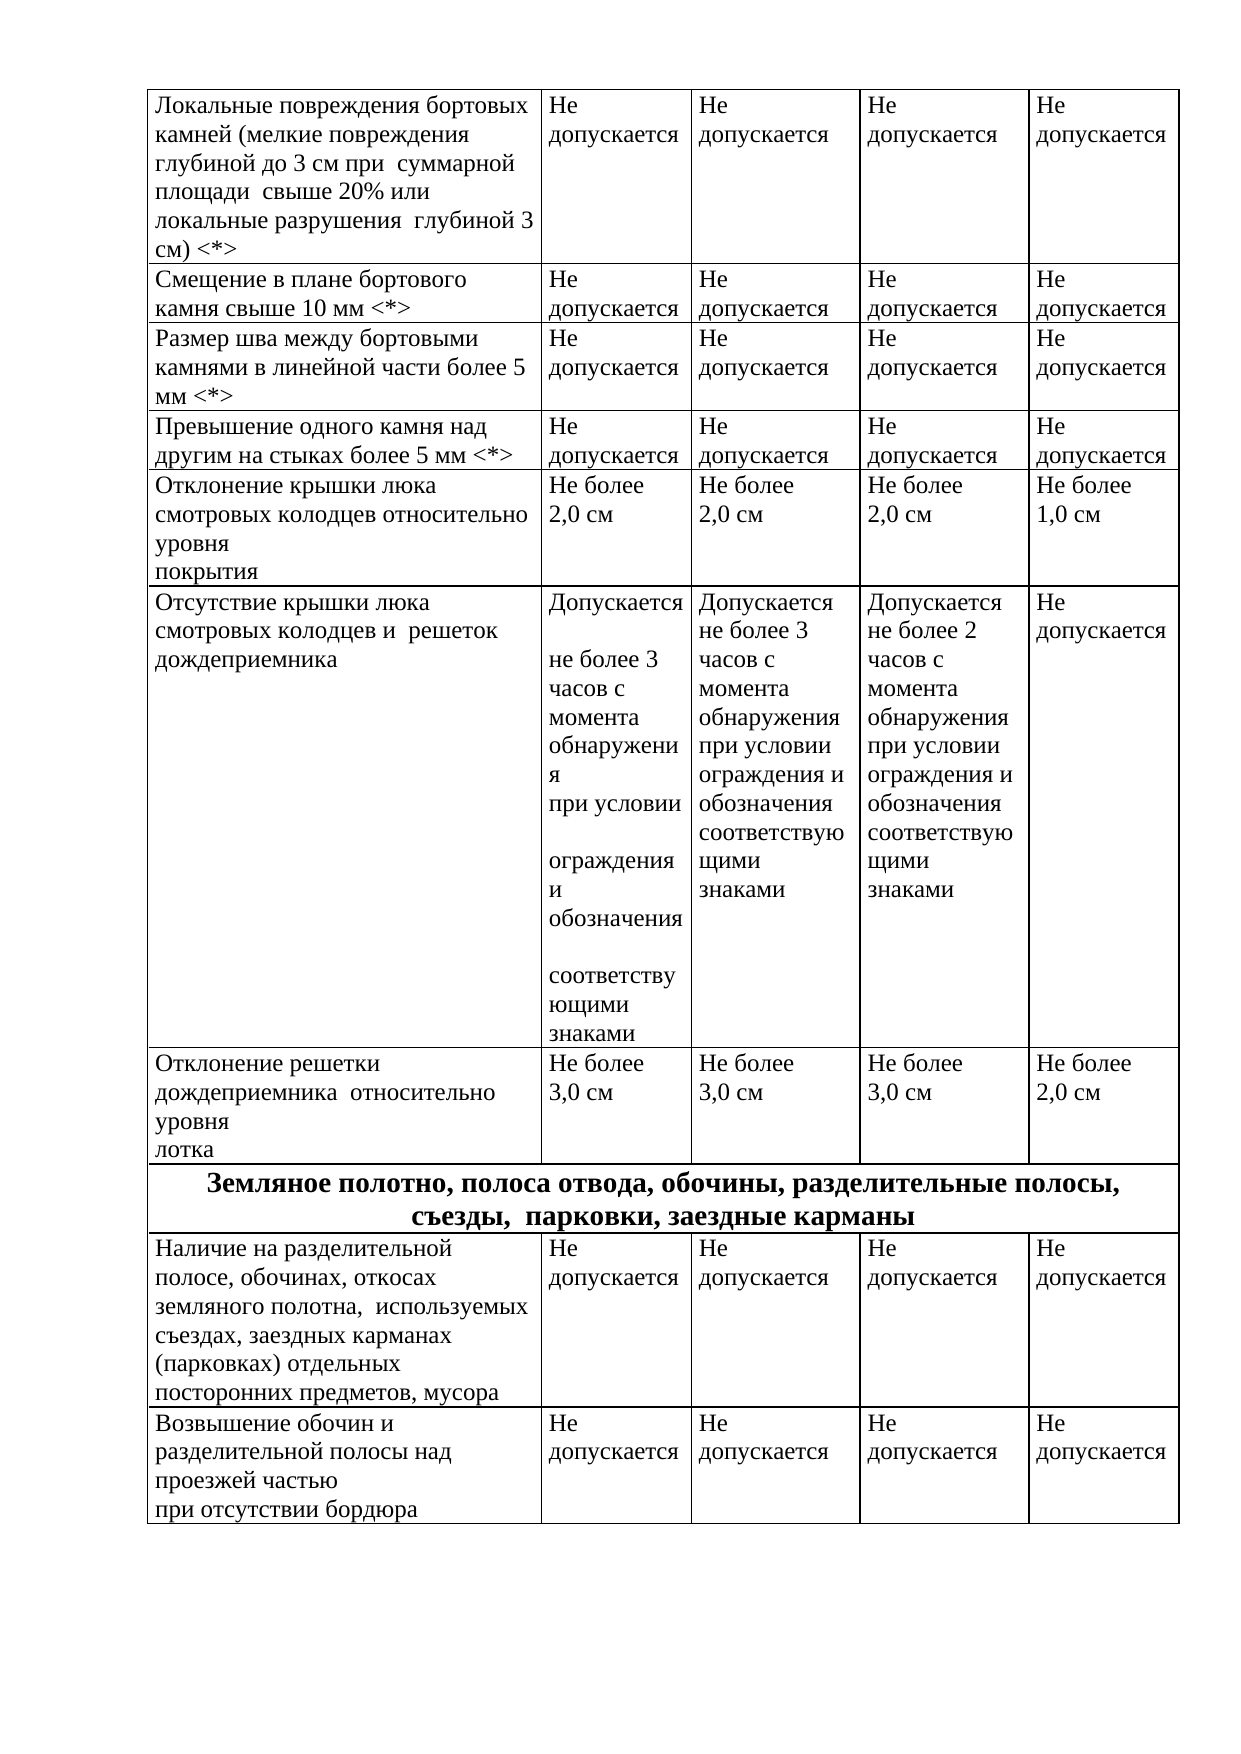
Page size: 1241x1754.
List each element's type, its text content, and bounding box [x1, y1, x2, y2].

table_cell Не более 1,0 см [1030, 470, 1178, 585]
table_cell Не допускается [861, 411, 1028, 469]
table_cell Превышение одного камня над другим на стыках более <*> [148, 411, 541, 469]
table_cell Не более 3,0 см [542, 1048, 691, 1163]
table_cell Не допускается [1030, 264, 1178, 322]
table_cell Земляное полотно, полоса отвода, обочины, разделительные полосы, съезды, парковки, заездные карманы [148, 1164, 1178, 1232]
table_cell Не допускается [542, 90, 691, 263]
table_cell Не допускается [1030, 587, 1178, 1047]
table_cell Допускается не более 3 часов с момента обнаружения при условии ограждения и обозначения соответствующими знаками [542, 587, 691, 1047]
table_cell Не допускается [692, 1408, 859, 1523]
table_cell Не более 2,0 см [542, 470, 691, 585]
table_cell Не допускается [861, 323, 1028, 409]
table_cell Не более 3,0 см [861, 1048, 1028, 1163]
table_cell Не допускается [1030, 323, 1178, 409]
table_cell Не допускается [542, 323, 691, 409]
table_cell Отклонение решетки дождеприемника относительно уровня лотка [148, 1048, 541, 1163]
table_cell Размер шва между бортовыми камнями в линейной части более 5 мм <*> [148, 323, 541, 409]
table_cell Не более 3,0 см [692, 1048, 859, 1163]
table_cell Не допускается [861, 90, 1028, 263]
table_cell Допускается не более 3 часов с момента обнаружения при условии ограждения и обозначения соответствующими знаками [692, 587, 859, 1047]
table_cell Не допускается [692, 411, 859, 469]
table_cell Не более 2,0 см [692, 470, 859, 585]
table_cell Не допускается [861, 1234, 1028, 1406]
table_cell Не допускается [1030, 411, 1178, 469]
table_cell Отклонение крышки люка смотровых колодцев относительно уровня покрытия [148, 470, 541, 585]
table_cell Не допускается [692, 1234, 859, 1406]
table_cell Смещение в плане бортового камня свыше <*> [148, 264, 541, 322]
table_cell Не допускается [1030, 90, 1178, 263]
table_cell Не допускается [542, 411, 691, 469]
table_cell Не допускается [1030, 1408, 1178, 1523]
table_cell Не допускается [542, 1408, 691, 1523]
table_cell Не более 2,0 см [1030, 1048, 1178, 1163]
table_cell Не допускается [542, 1234, 691, 1406]
table_cell Наличие на разделительной полосе, обочинах, откосах земляного полотна, используемых съездах, заездных карманах (парковках) отдельных посторонних предметов, мусора [148, 1233, 541, 1406]
table_cell Не допускается [692, 90, 859, 263]
table_cell Не допускается [542, 264, 691, 322]
table_cell Возвышение обочин и разделительной полосы над проезжей частью при отсутствии бордюра [148, 1407, 541, 1523]
table_cell Отсутствие крышки люка смотровых колодцев и решеток дождеприемника [148, 586, 541, 1047]
table_cell Не допускается [861, 264, 1028, 322]
table_cell Не допускается [692, 323, 859, 409]
table_cell Не более 2,0 см [861, 470, 1028, 585]
table_cell Не допускается [1030, 1234, 1178, 1406]
table_cell Не допускается [861, 1408, 1028, 1523]
table_cell Допускается не более 2 часов с момента обнаружения при условии ограждения и обозначения соответствующими знаками [861, 587, 1028, 1047]
table_cell Не допускается [692, 264, 859, 322]
table_cell Локальные повреждения бортовых камней (мелкие повреждения глубиной до при суммарной площади свыше 20% или локальные разрушения глубиной ) <*> [148, 90, 541, 263]
